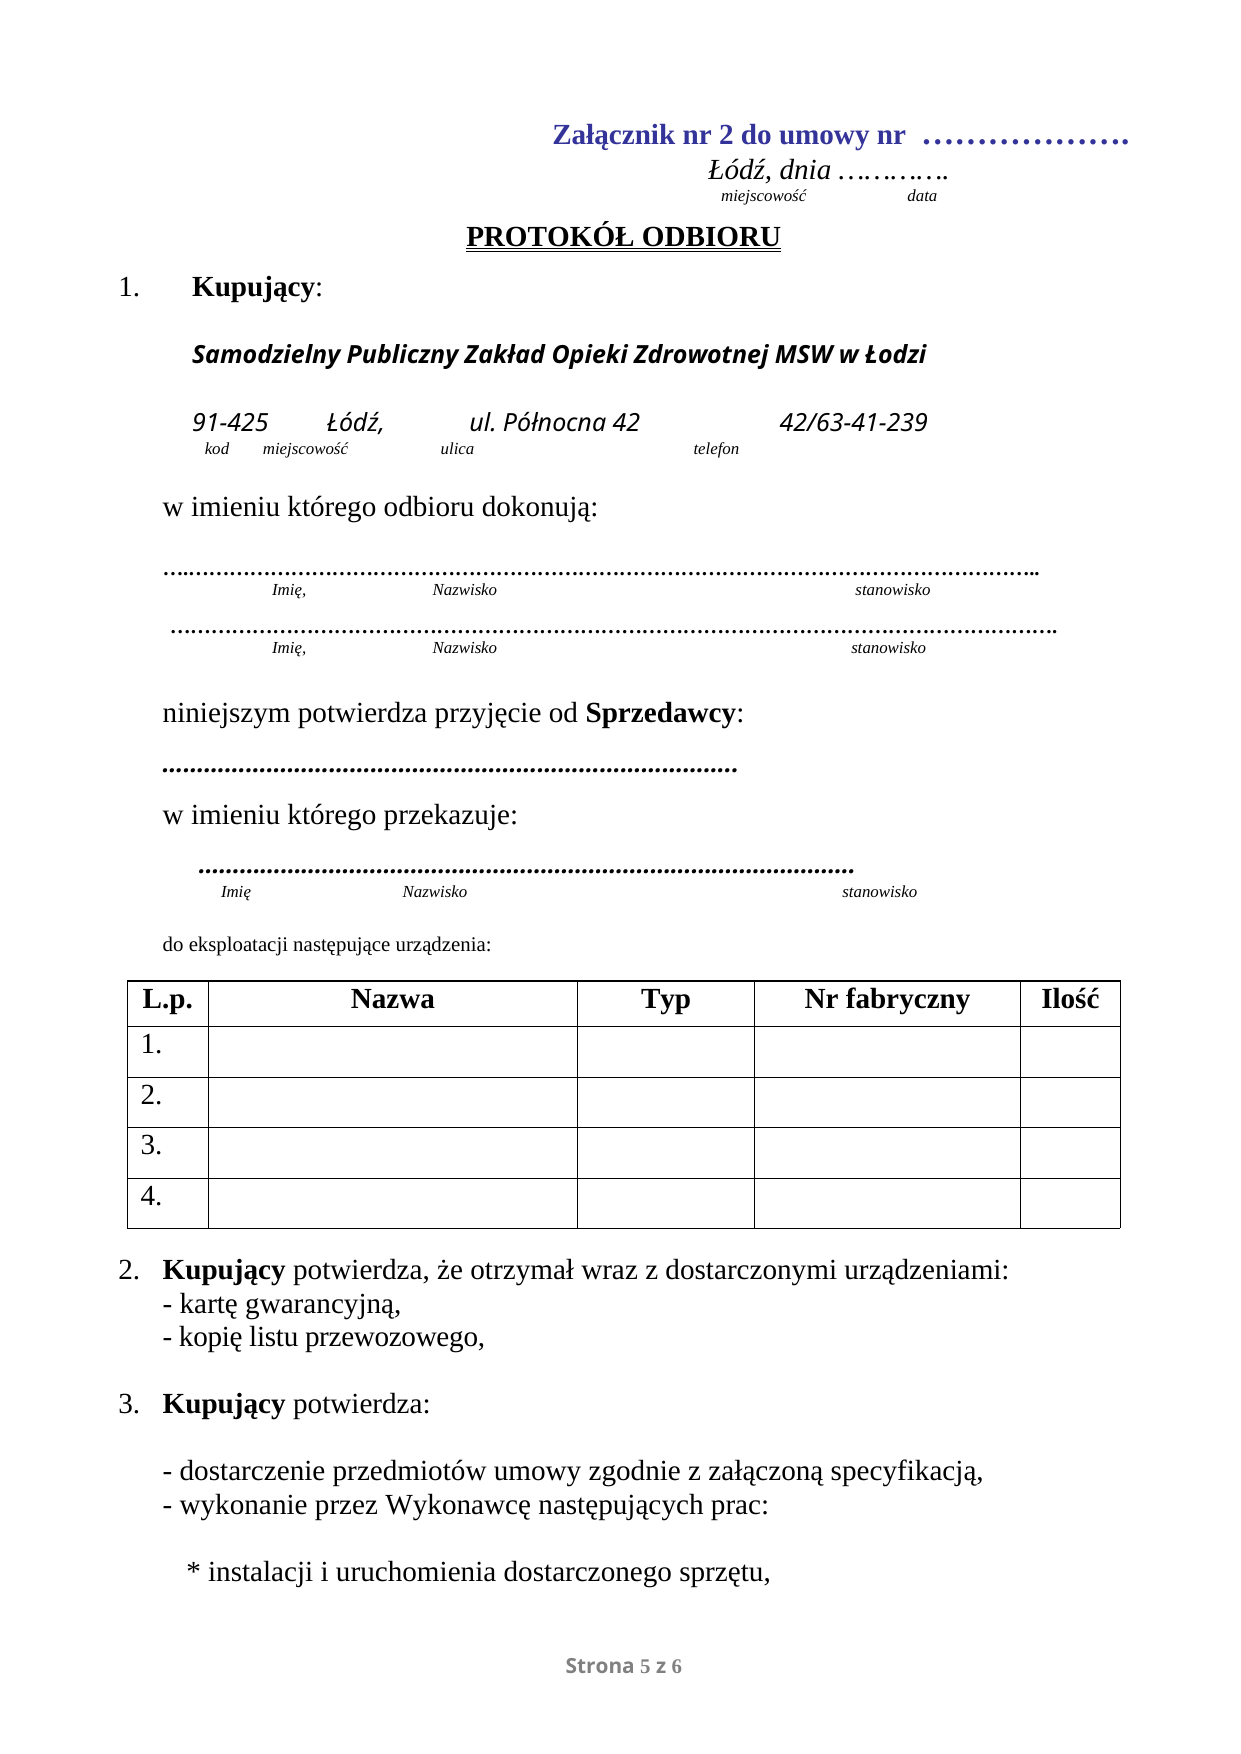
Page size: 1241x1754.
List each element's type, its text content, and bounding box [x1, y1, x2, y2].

text - kartę gwarancyjną, [118, 1286, 1129, 1319]
text 3. Kupujący potwierdza: [118, 1386, 1129, 1420]
table_cell [578, 1078, 754, 1127]
table_cell [1021, 1128, 1120, 1177]
table_cell [755, 1179, 1020, 1228]
table_header L.p. [128, 982, 208, 1026]
text …………………………………………………………………………………… [118, 847, 1129, 881]
table_cell [1021, 1078, 1120, 1127]
table_cell [1021, 1027, 1120, 1077]
text w imieniu którego przekazuje: [118, 797, 1129, 830]
table_cell [1021, 1179, 1120, 1228]
table_cell [755, 1027, 1020, 1077]
text …………………………………………………………………………………………………………………. [118, 613, 1129, 638]
table_cell [209, 1128, 577, 1177]
table_header Nr fabryczny [755, 982, 1020, 1026]
text PROTOKÓŁ ODBIORU [118, 219, 1129, 252]
text - kopię listu przewozowego, [118, 1319, 1129, 1353]
text ……………………………………………………………………….. [118, 746, 1129, 779]
table_cell [128, 1027, 208, 1077]
text Imię Nazwisko stanowisko [118, 881, 1129, 915]
table_cell [209, 1078, 577, 1127]
text 1. Kupujący: [118, 269, 1129, 303]
text kod miejscowość ulica telefon [118, 438, 1129, 472]
table_cell [128, 1078, 208, 1127]
table_header Ilość [1021, 982, 1120, 1026]
table_cell [578, 1179, 754, 1228]
text miejscowość data [118, 185, 1129, 219]
text Załącznik nr 2 do umowy nr ………………. [118, 113, 1129, 152]
text do eksploatacji następujące urządzenia: [118, 932, 1129, 956]
table_cell [209, 1179, 577, 1228]
table_cell [128, 1128, 208, 1177]
table_header Nazwa [209, 982, 577, 1026]
text niniejszym potwierdza przyjęcie od Sprzedawcy: [118, 695, 1129, 729]
table_cell [755, 1128, 1020, 1177]
table_header Typ [578, 982, 754, 1026]
table_cell [209, 1027, 577, 1077]
text * instalacji i uruchomienia dostarczonego sprzętu, [186, 1554, 1129, 1588]
text 2. Kupujący potwierdza, że otrzymał wraz z dostarczonymi urządzeniami: [118, 1252, 1129, 1286]
text Samodzielny Publiczny Zakład Opieki Zdrowotnej MSW w Łodzi [118, 336, 1129, 370]
table_cell [578, 1027, 754, 1077]
text Imię, Nazwisko stanowisko [118, 638, 1129, 671]
text Imię, Nazwisko stanowisko [118, 580, 1129, 613]
text Łódź, dnia …………. [634, 152, 1129, 185]
text - dostarczenie przedmiotów umowy zgodnie z załączoną specyfikacją, [162, 1453, 1129, 1487]
text ….…………………………………………………………………………………………………………….. [118, 556, 1129, 580]
table_cell [578, 1128, 754, 1177]
table_cell [128, 1179, 208, 1228]
text 91-425 Łódź, ul. Północna 42 42/63-41-239 [118, 404, 1129, 438]
table_cell [755, 1078, 1020, 1127]
text w imieniu którego odbioru dokonują: [118, 489, 1129, 522]
text - wykonanie przez Wykonawcę następujących prac: [162, 1487, 1129, 1521]
